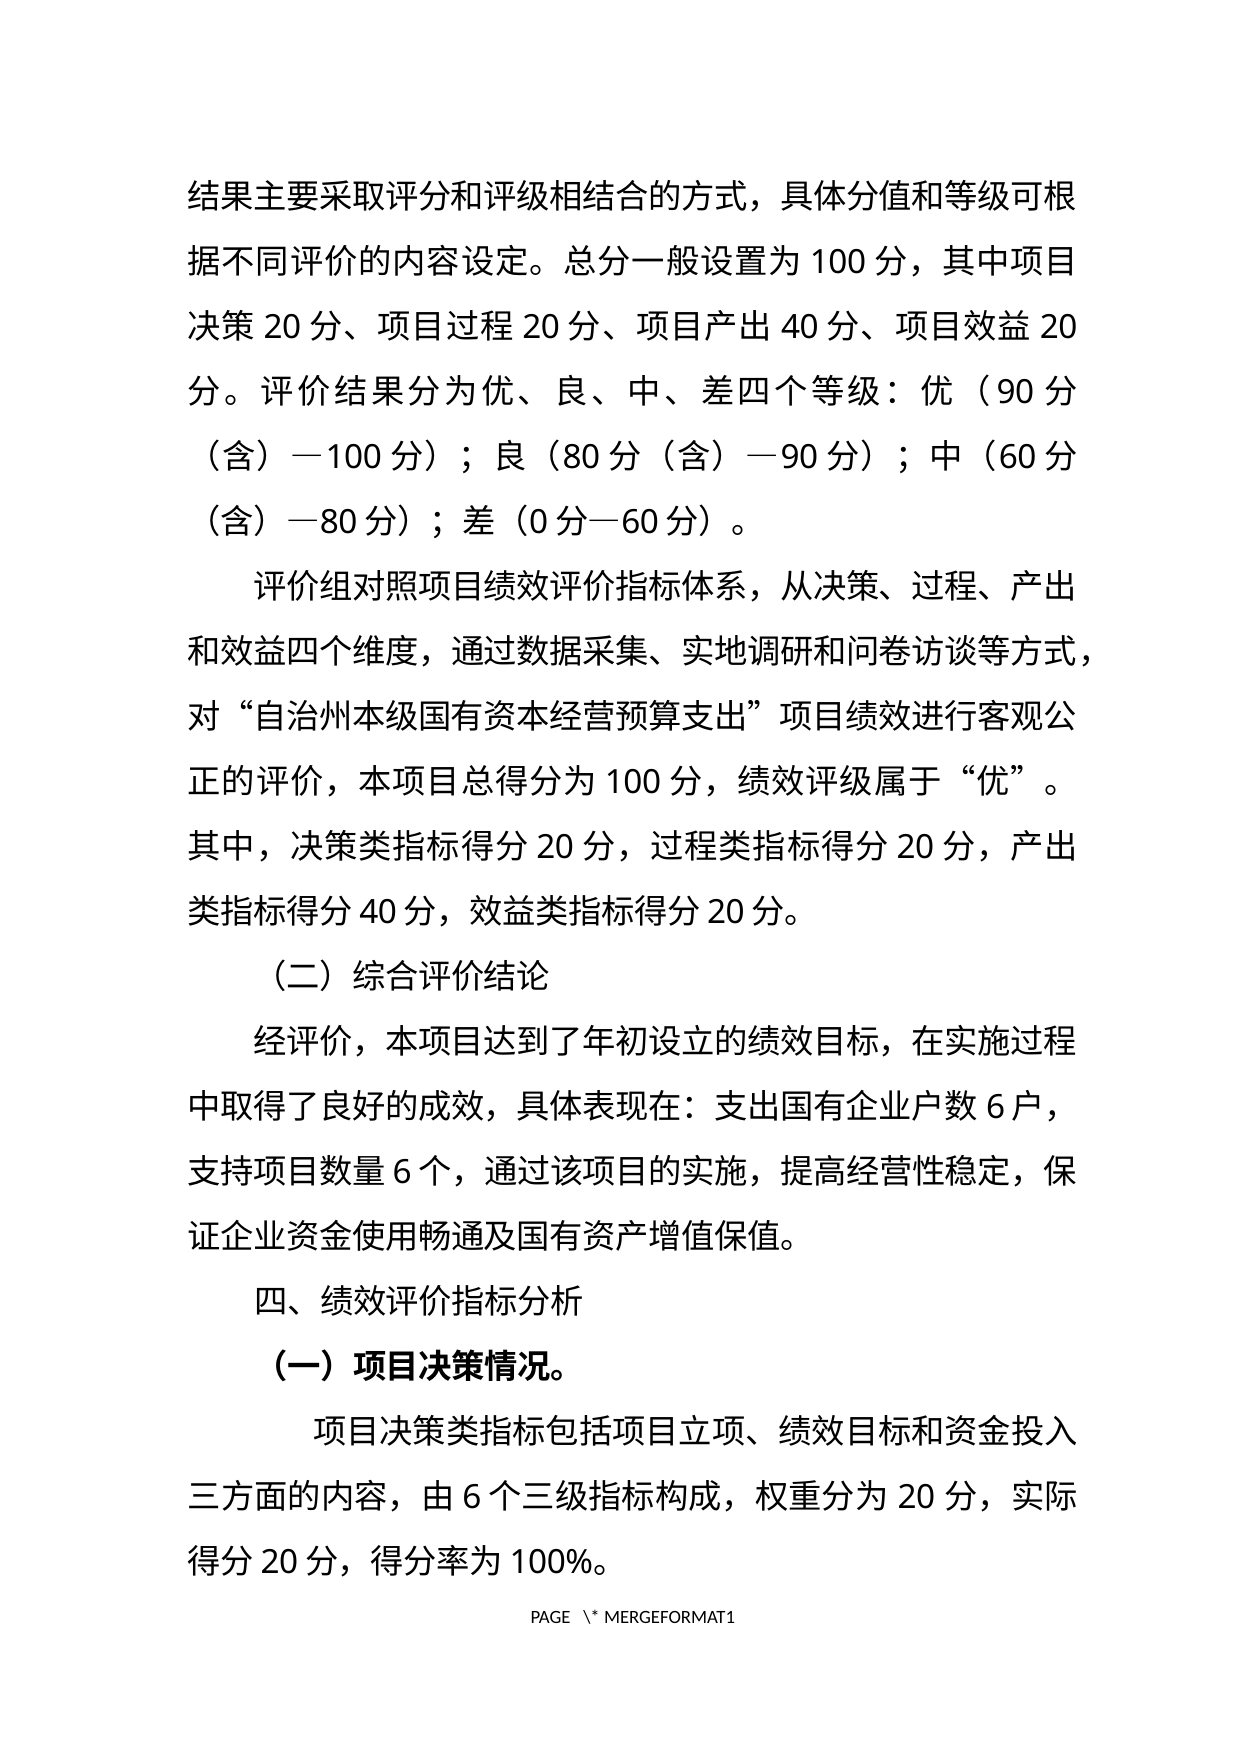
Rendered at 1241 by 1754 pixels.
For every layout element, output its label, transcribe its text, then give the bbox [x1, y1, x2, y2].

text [187, 162, 1078, 1267]
text 四、绩效评价指标分析 [187, 1267, 1078, 1332]
text （一）项目决策情况。 [187, 1332, 1078, 1397]
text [187, 1397, 1078, 1592]
